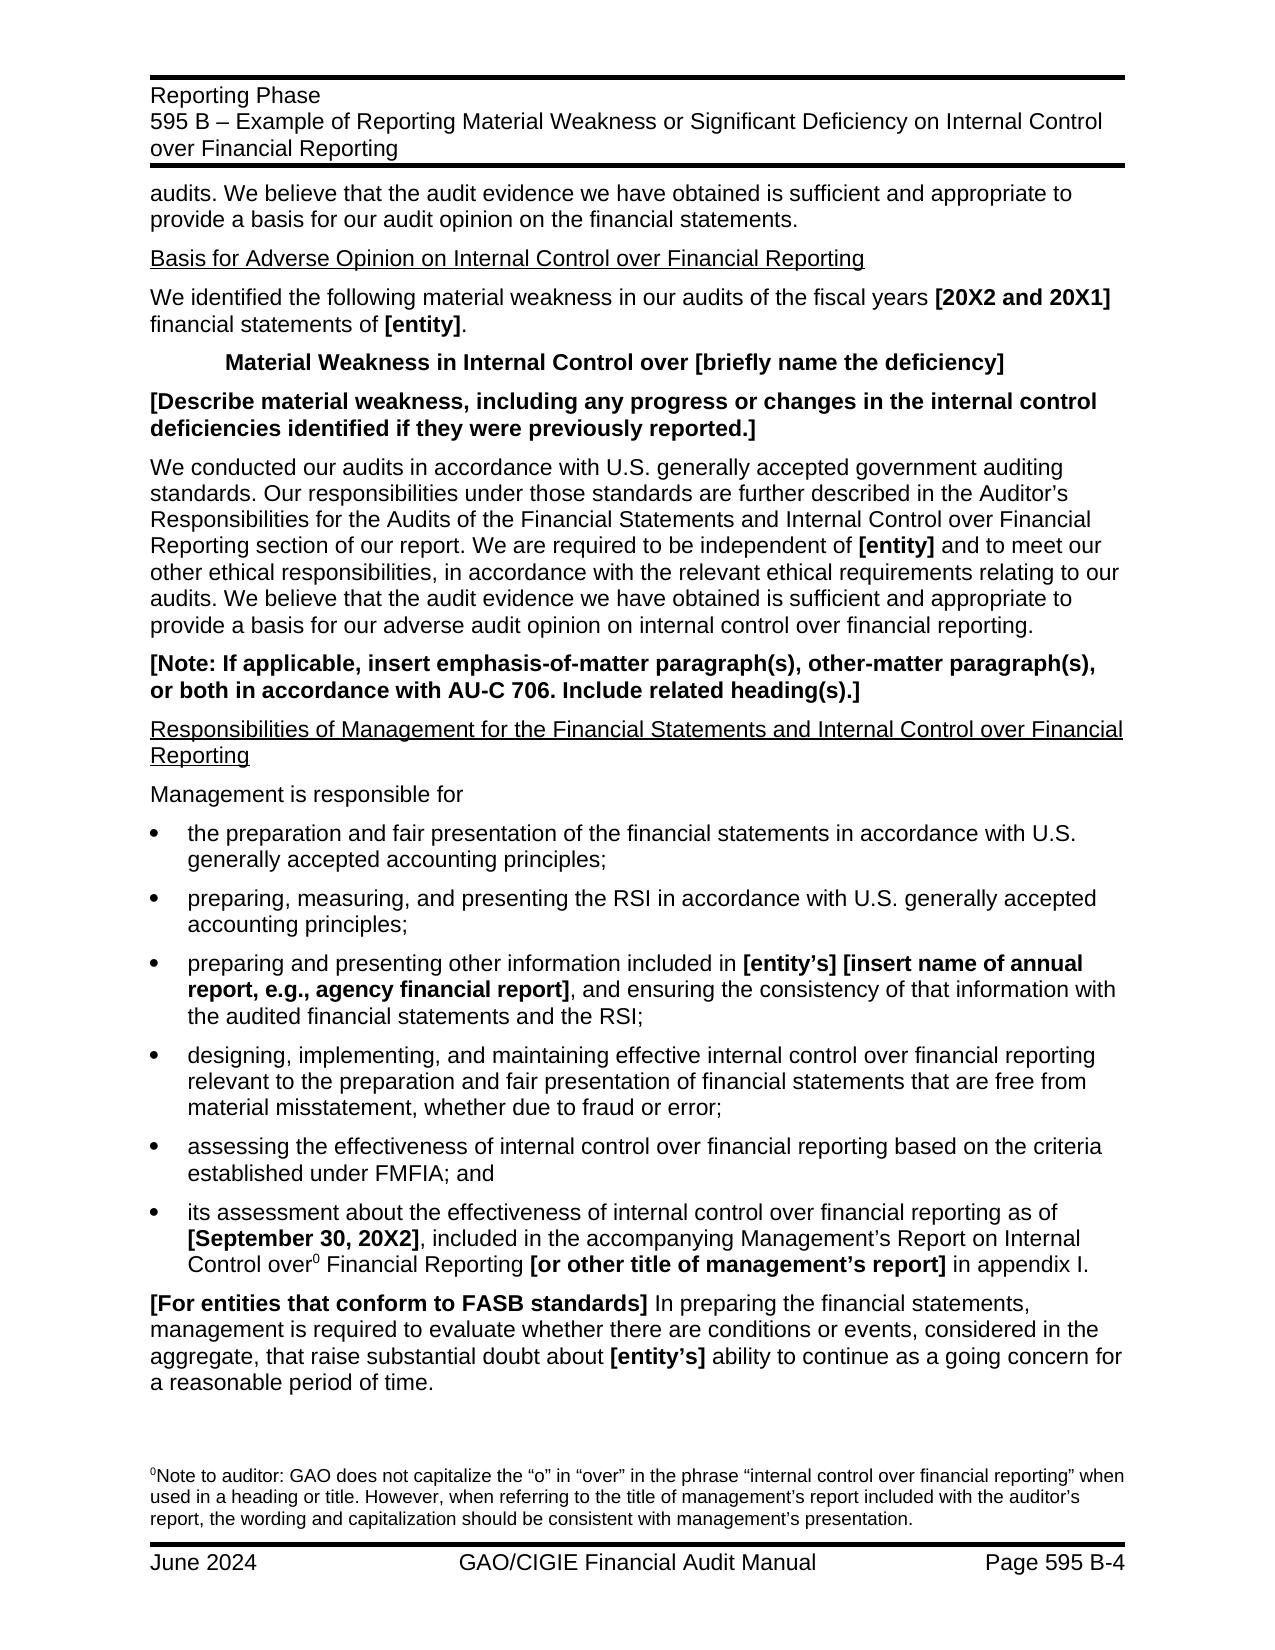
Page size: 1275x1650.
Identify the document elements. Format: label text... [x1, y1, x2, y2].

text [Note: If applicable, insert emphasis-of-matter paragraph(s), other-matter paragraph(s), or both in accordance with AU-C 706. Include related heading(s).] [150, 650, 1125, 703]
text Management is responsible for [150, 781, 1125, 807]
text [150, 180, 1125, 233]
text Material Weakness in Internal Control over [briefly name the deficiency] [150, 349, 1125, 376]
list preparing, measuring, and presenting the RSI in accordance with U.S. generally accepted accounting principles; [150, 885, 1125, 938]
text [Describe material weakness, including any progress or changes in the internal control deficiencies identified if they were previously reported.] [150, 388, 1125, 441]
text We conducted our audits in accordance with U.S. generally accepted government auditing standards. Our responsibilities under those standards are further described in the Auditor’s Responsibilities for the Audits of the Financial Statements and Internal Control over Financial Reporting section of our report. We are required to be independent of [entity] and to meet our other ethical responsibilities, in accordance with the relevant ethical requirements relating to our audits. We believe that the audit evidence we have obtained is sufficient and appropriate to provide a basis for our adverse audit opinion on internal control over financial reporting. [150, 453, 1125, 638]
list preparing and presenting other information included in [entity’s] [insert name of annual report, e.g., agency financial report], and ensuring the consistency of that information with the audited financial statements and the RSI; [150, 950, 1125, 1029]
list assessing the effectiveness of internal control over financial reporting based on the criteria established under FMFIA; and [150, 1133, 1125, 1186]
text We identified the following material weakness in our audits of the fiscal years [20X2 and 20X1] financial statements of [entity]. [150, 284, 1125, 337]
text Responsibilities of Management for the Financial Statements and Internal Control over Financial Reporting [150, 716, 1125, 768]
text Basis for Adverse Opinion on Internal Control over Financial Reporting [150, 245, 1125, 272]
list designing, implementing, and maintaining effective internal control over financial reporting relevant to the preparation and fair presentation of financial statements that are free from material misstatement, whether due to fraud or error; [150, 1042, 1125, 1121]
list its assessment about the effectiveness of internal control over financial reporting as of [September 30, 20X2], included in the accompanying Management’s Report on Internal Control over Financial Reporting [or other title of management’s report] in appendix I. [150, 1198, 1125, 1277]
list the preparation and fair presentation of the financial statements in accordance with U.S. generally accepted accounting principles; [150, 820, 1125, 872]
text [For entities that conform to FASB standards] In preparing the financial statements, management is required to evaluate whether there are conditions or events, considered in the aggregate, that raise substantial doubt about [entity’s] ability to continue as a going concern for a reasonable period of time. [150, 1290, 1125, 1395]
